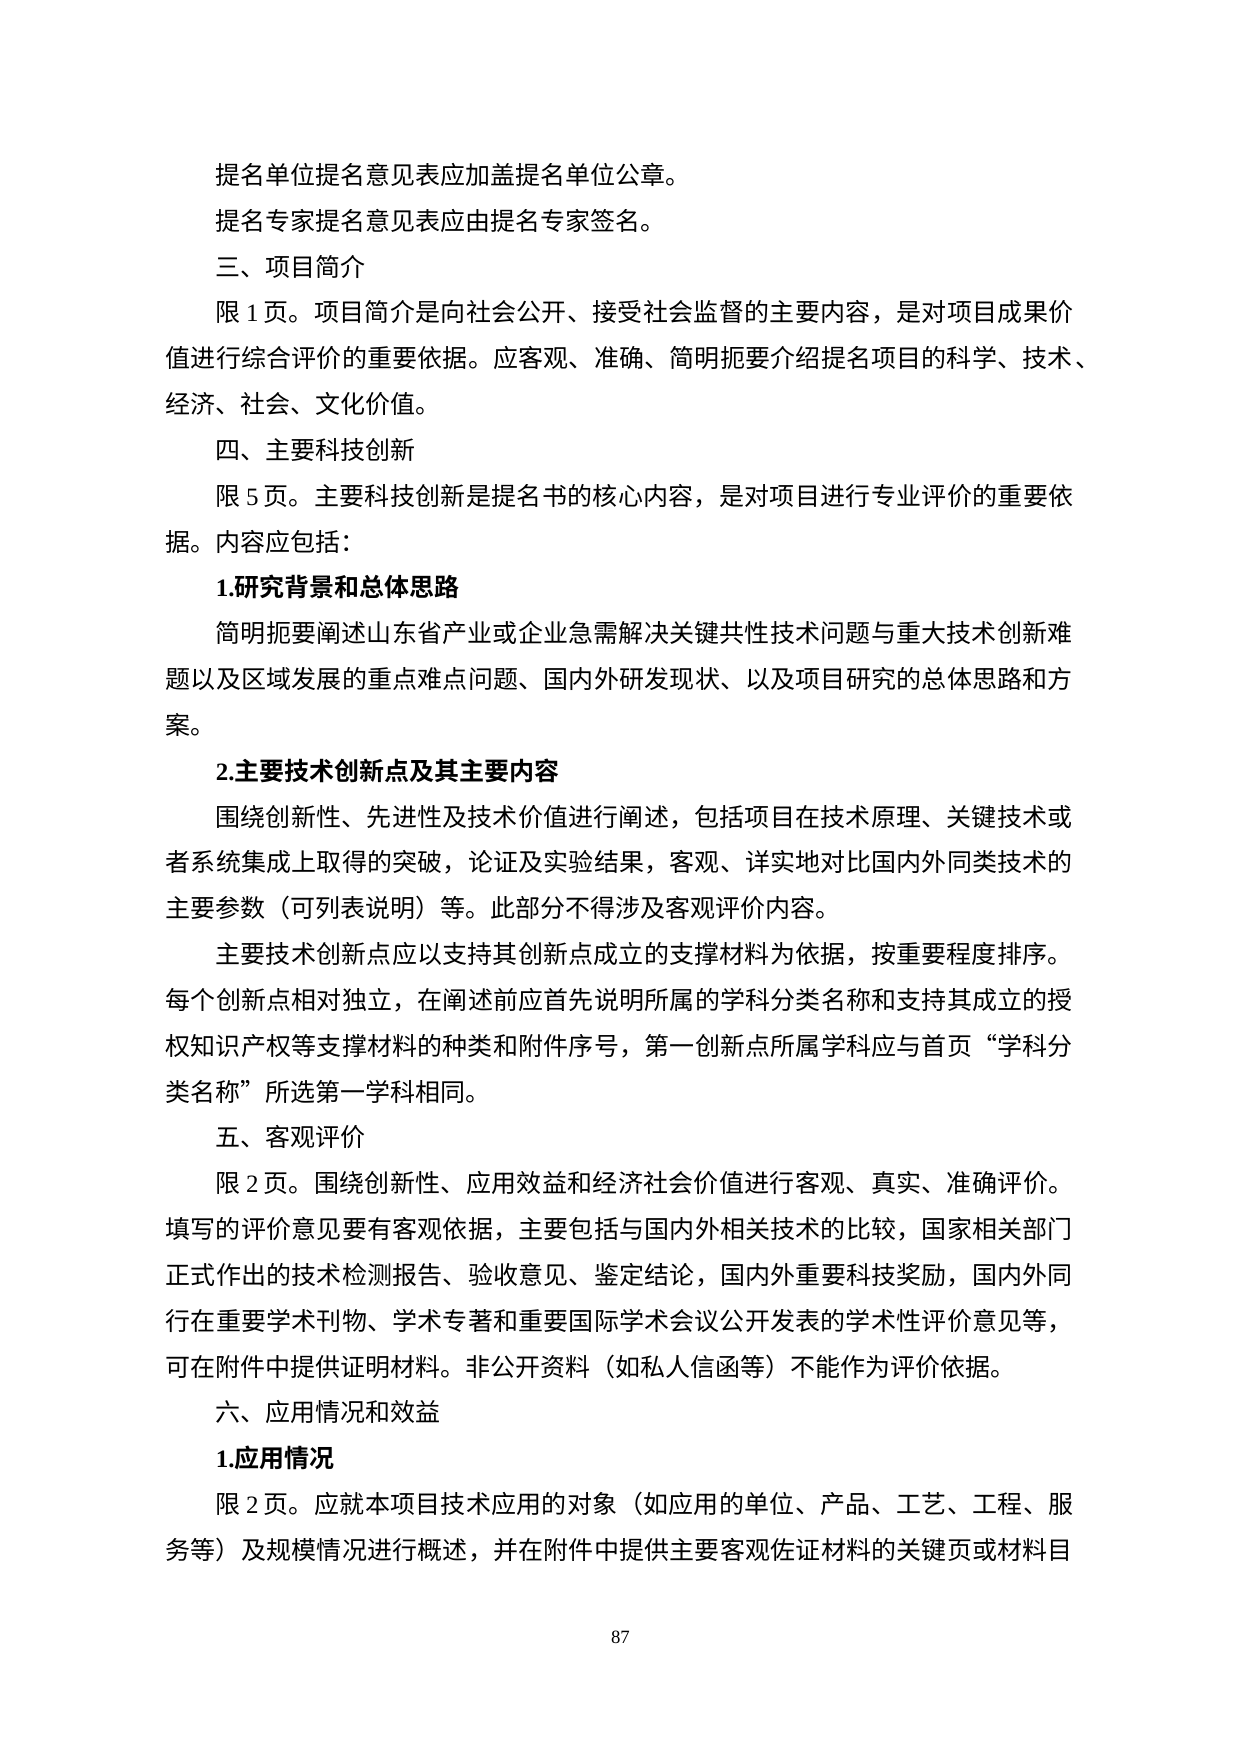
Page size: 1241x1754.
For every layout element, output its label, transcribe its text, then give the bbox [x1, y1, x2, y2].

text 主要技术创新点应以支持其创新点成立的支撑材料为依据，按重要程度排序。每个创新点相对独立，在阐述前应首先说明所属的学科分类名称和支持其成立的授权知识产权等支撑材料的种类和附件序号，第一创新点所属学科应与首页“学科分类名称”所选第一学科相同。 [165, 927, 1075, 1110]
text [165, 1477, 1075, 1568]
text 围绕创新性、先进性及技术价值进行阐述，包括项目在技术原理、关键技术或者系统集成上取得的突破，论证及实验结果，客观、详实地对比国内外同类技术的主要参数（可列表说明）等。此部分不得涉及客观评价内容。 [165, 789, 1075, 927]
text 四、主要科技创新 [165, 423, 1075, 468]
text 提名专家提名意见表应由提名专家签名。 [165, 193, 1075, 239]
text 限5页。主要科技创新是提名书的核心内容，是对项目进行专业评价的重要依据。内容应包括： [165, 468, 1075, 560]
text 简明扼要阐述山东省产业或企业急需解决关键共性技术问题与重大技术创新难题以及区域发展的重点难点问题、国内外研发现状、以及项目研究的总体思路和方案。 [165, 606, 1075, 743]
text 2.主要技术创新点及其主要内容 [165, 743, 1075, 789]
text 1.研究背景和总体思路 [165, 560, 1075, 606]
text 三、项目简介 [165, 239, 1075, 285]
text 提名单位提名意见表应加盖提名单位公章。 [165, 148, 1075, 193]
text 限2页。围绕创新性、应用效益和经济社会价值进行客观、真实、准确评价。填写的评价意见要有客观依据，主要包括与国内外相关技术的比较，国家相关部门正式作出的技术检测报告、验收意见、鉴定结论，国内外重要科技奖励，国内外同行在重要学术刊物、学术专著和重要国际学术会议公开发表的学术性评价意见等，可在附件中提供证明材料。非公开资料（如私人信函等）不能作为评价依据。 [165, 1156, 1075, 1385]
text 1.应用情况 [165, 1431, 1075, 1477]
text 限1页。项目简介是向社会公开、接受社会监督的主要内容，是对项目成果价值进行综合评价的重要依据。应客观、准确、简明扼要介绍提名项目的科学、技术、经济、社会、文化价值。 [165, 285, 1075, 423]
text 五、客观评价 [165, 1110, 1075, 1156]
text 六、应用情况和效益 [165, 1385, 1075, 1431]
